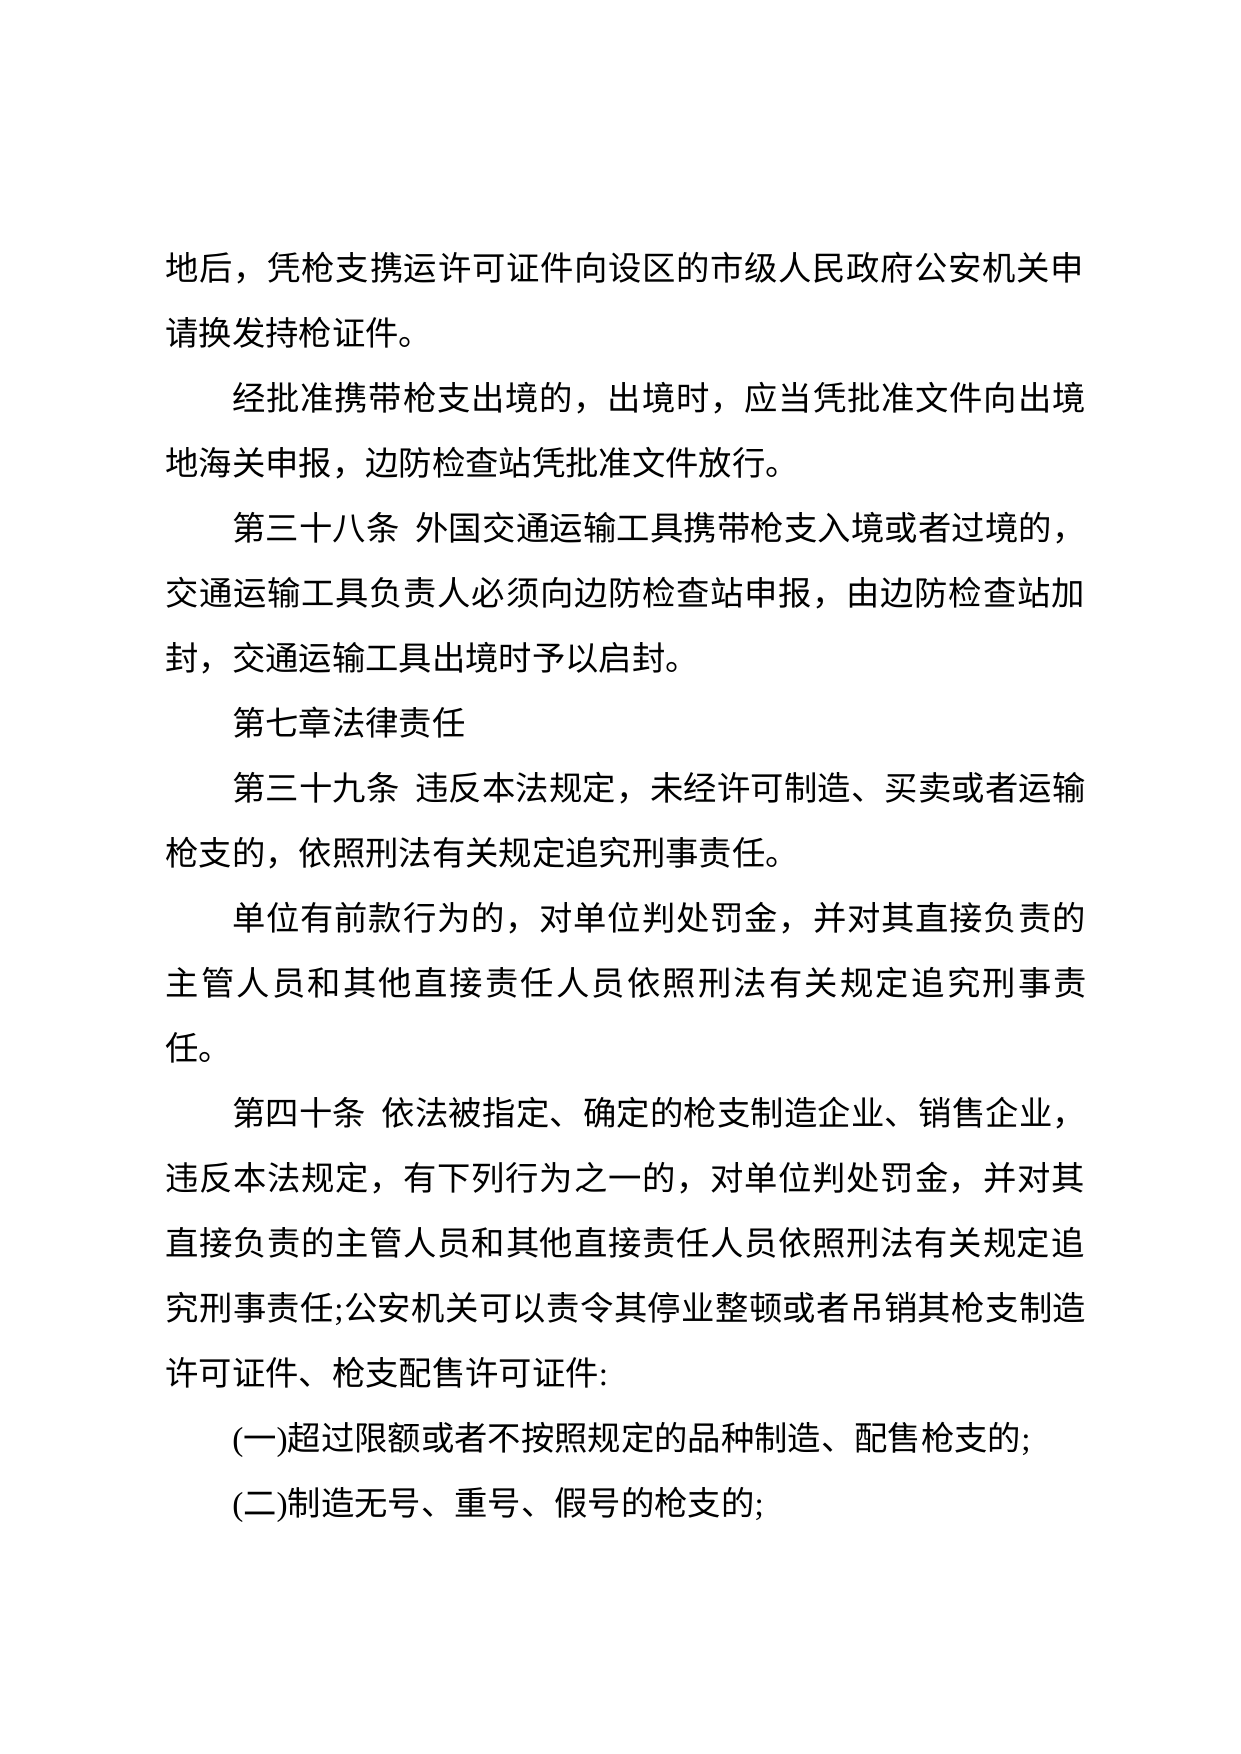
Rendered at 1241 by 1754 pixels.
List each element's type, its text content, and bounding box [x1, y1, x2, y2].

text (一)超过限额或者不按照规定的品种制造、配售枪支的; [165, 1403, 1087, 1468]
text 经批准携带枪支出境的，出境时，应当凭批准文件向出境地海关申报，边防检查站凭批准文件放行。 [165, 363, 1087, 493]
text 第三十八条 外国交通运输工具携带枪支入境或者过境的，交通运输工具负责人必须向边防检查站申报，由边防检查站加封，交通运输工具出境时予以启封。 [165, 493, 1087, 688]
text 单位有前款行为的，对单位判处罚金，并对其直接负责的主管人员和其他直接责任人员依照刑法有关规定追究刑事责任。 [165, 883, 1087, 1078]
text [165, 233, 1087, 363]
text 第七章法律责任 [165, 688, 1087, 753]
text 第四十条 依法被指定、确定的枪支制造企业、销售企业，违反本法规定，有下列行为之一的，对单位判处罚金，并对其直接负责的主管人员和其他直接责任人员依照刑法有关规定追究刑事责任;公安机关可以责令其停业整顿或者吊销其枪支制造许可证件、枪支配售许可证件: [165, 1078, 1087, 1403]
text 第三十九条 违反本法规定，未经许可制造、买卖或者运输枪支的，依照刑法有关规定追究刑事责任。 [165, 753, 1087, 883]
text (二)制造无号、重号、假号的枪支的; [165, 1468, 1087, 1533]
